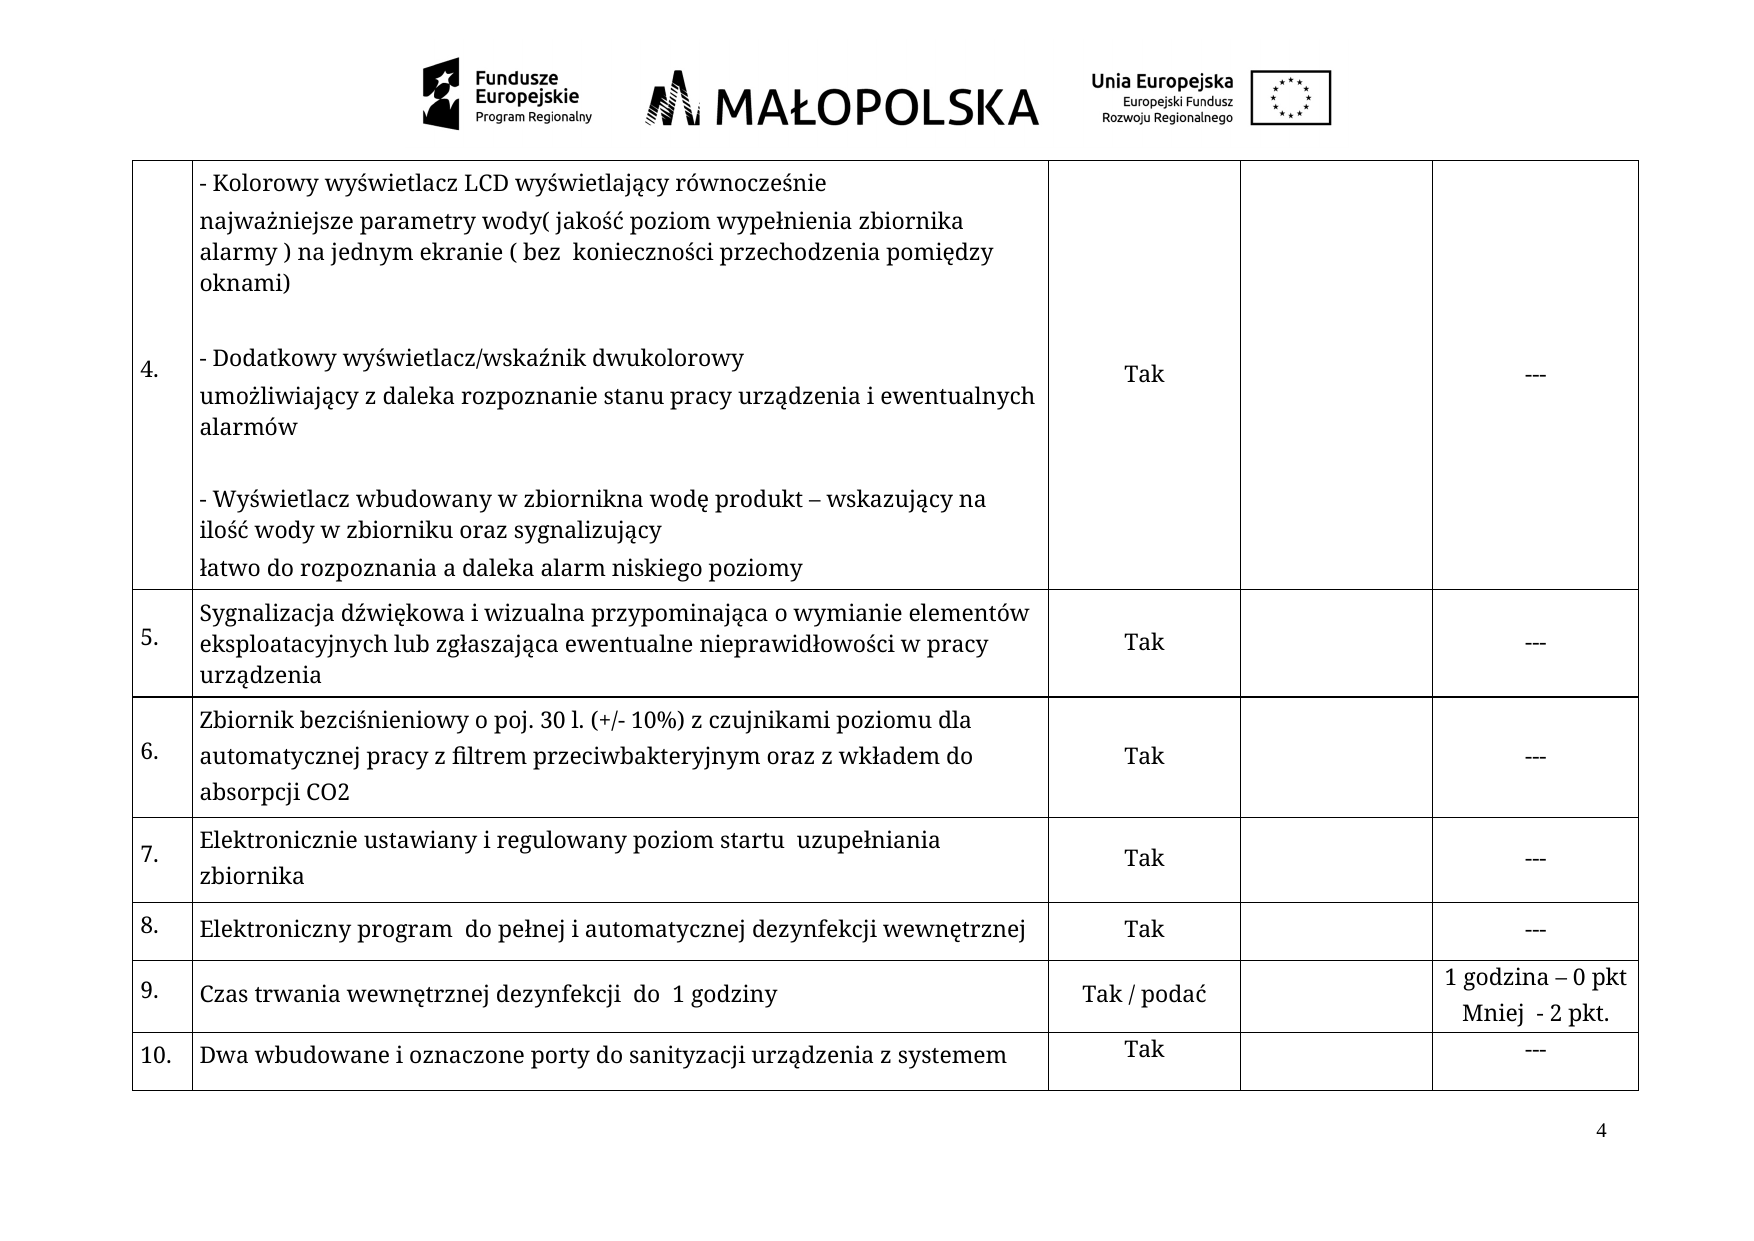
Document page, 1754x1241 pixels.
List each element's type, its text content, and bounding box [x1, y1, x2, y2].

table_cell Tak [1049, 1033, 1240, 1089]
table_cell Elektronicznie ustawiany i regulowany poziom startu uzupełniania zbiornika [193, 818, 1048, 902]
table_cell --- [1433, 161, 1638, 589]
table_cell --- [1433, 1033, 1638, 1089]
table_cell [1241, 161, 1432, 589]
table_cell Tak / podać [1049, 961, 1240, 1032]
table_cell Tak [1049, 590, 1240, 696]
table_cell [1241, 961, 1432, 1032]
table_cell --- [1433, 818, 1638, 902]
table_cell [1241, 903, 1432, 959]
table_cell [1241, 698, 1432, 817]
table_cell Sygnalizacja dźwiękowa i wizualna przypominająca o wymianie elementów eksploatacyjnych lub zgłaszająca ewentualne nieprawidłowości w pracy urządzenia [193, 590, 1048, 696]
table_cell --- [1433, 903, 1638, 959]
table_cell Zbiornik bezciśnieniowy o poj. 30 l. (+/- 10%) z czujnikami poziomu dla automatycznej pracy z filtrem przeciwbakteryjnym oraz z wkładem do absorpcji CO2 [193, 698, 1048, 817]
table_cell 1 godzina – 0 pkt Mniej - 2 pkt. [1433, 961, 1638, 1032]
picture [405, 39, 1349, 148]
table_cell [133, 818, 192, 902]
table_cell [133, 698, 192, 817]
table_cell --- [1433, 590, 1638, 696]
table_cell Tak [1049, 903, 1240, 959]
table_cell [133, 1033, 192, 1089]
table_cell Elektroniczny program do pełnej i automatycznej dezynfekcji wewnętrznej [193, 903, 1048, 959]
table_cell Czas trwania wewnętrznej dezynfekcji do 1 godziny [193, 961, 1048, 1032]
table_cell --- [1433, 698, 1638, 817]
table_cell [133, 161, 192, 589]
table_cell [133, 961, 192, 1032]
table_cell [133, 590, 192, 696]
table_cell [1241, 590, 1432, 696]
table_cell [1241, 818, 1432, 902]
table_cell [1241, 1033, 1432, 1089]
table_cell Tak [1049, 818, 1240, 902]
table_cell Dwa wbudowane i oznaczone porty do sanityzacji urządzenia z systemem rozpoznawania portu [193, 1033, 1048, 1089]
table_cell Tak [1049, 698, 1240, 817]
table_cell - Kolorowy wyświetlacz LCD wyświetlający równocześnie najważniejsze parametry wody( jakość poziom wypełnienia zbiornika alarmy ) na jednym ekranie ( bez konieczności przechodzenia pomiędzy oknami) - Dodatkowy wyświetlacz/wskaźnik dwukolorowy umożliwiający z daleka rozpoznanie stanu pracy urządzenia i ewentualnych alarmów - Wyświetlacz wbudowany w zbiornikna wodę produkt – wskazujący na ilość wody w zbiorniku oraz sygnalizujący łatwo do rozpoznania a daleka alarm niskiego poziomy [193, 161, 1048, 589]
table_cell [133, 903, 192, 959]
table_cell Tak [1049, 161, 1240, 589]
